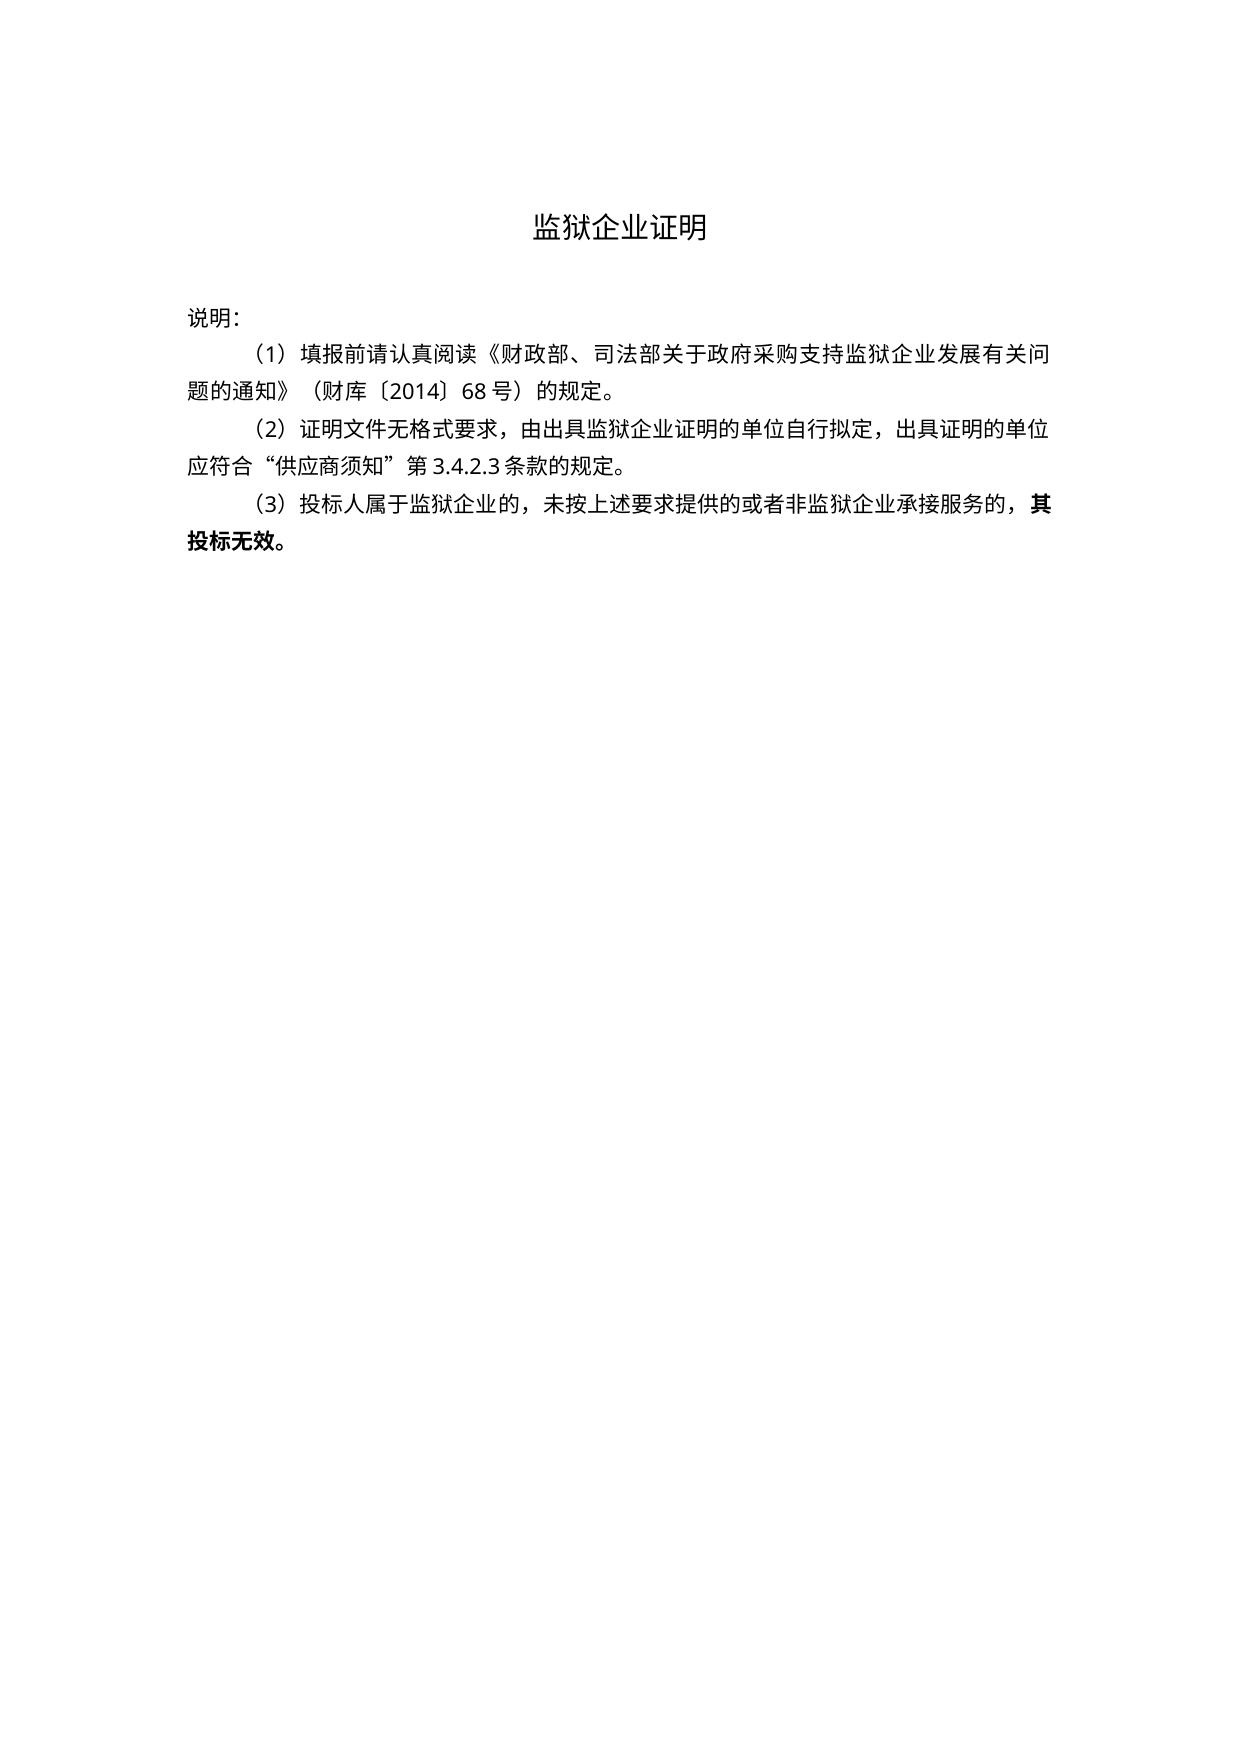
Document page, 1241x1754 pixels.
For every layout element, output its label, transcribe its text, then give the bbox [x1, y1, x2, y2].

text （2）证明文件无格式要求，由出具监狱企业证明的单位自行拟定，出具证明的单位应符合“供应商须知”第3.4.2.3条款的规定。 [187, 407, 1053, 482]
text 说明： [187, 301, 1053, 332]
text 监狱企业证明 [187, 205, 1053, 247]
text （3）投标人属于监狱企业的，未按上述要求提供的或者非监狱企业承接服务的，其投标无效。 [187, 482, 1053, 557]
text （1）填报前请认真阅读《财政部、司法部关于政府采购支持监狱企业发展有关问题的通知》（财库〔2014〕68号）的规定。 [187, 332, 1053, 407]
